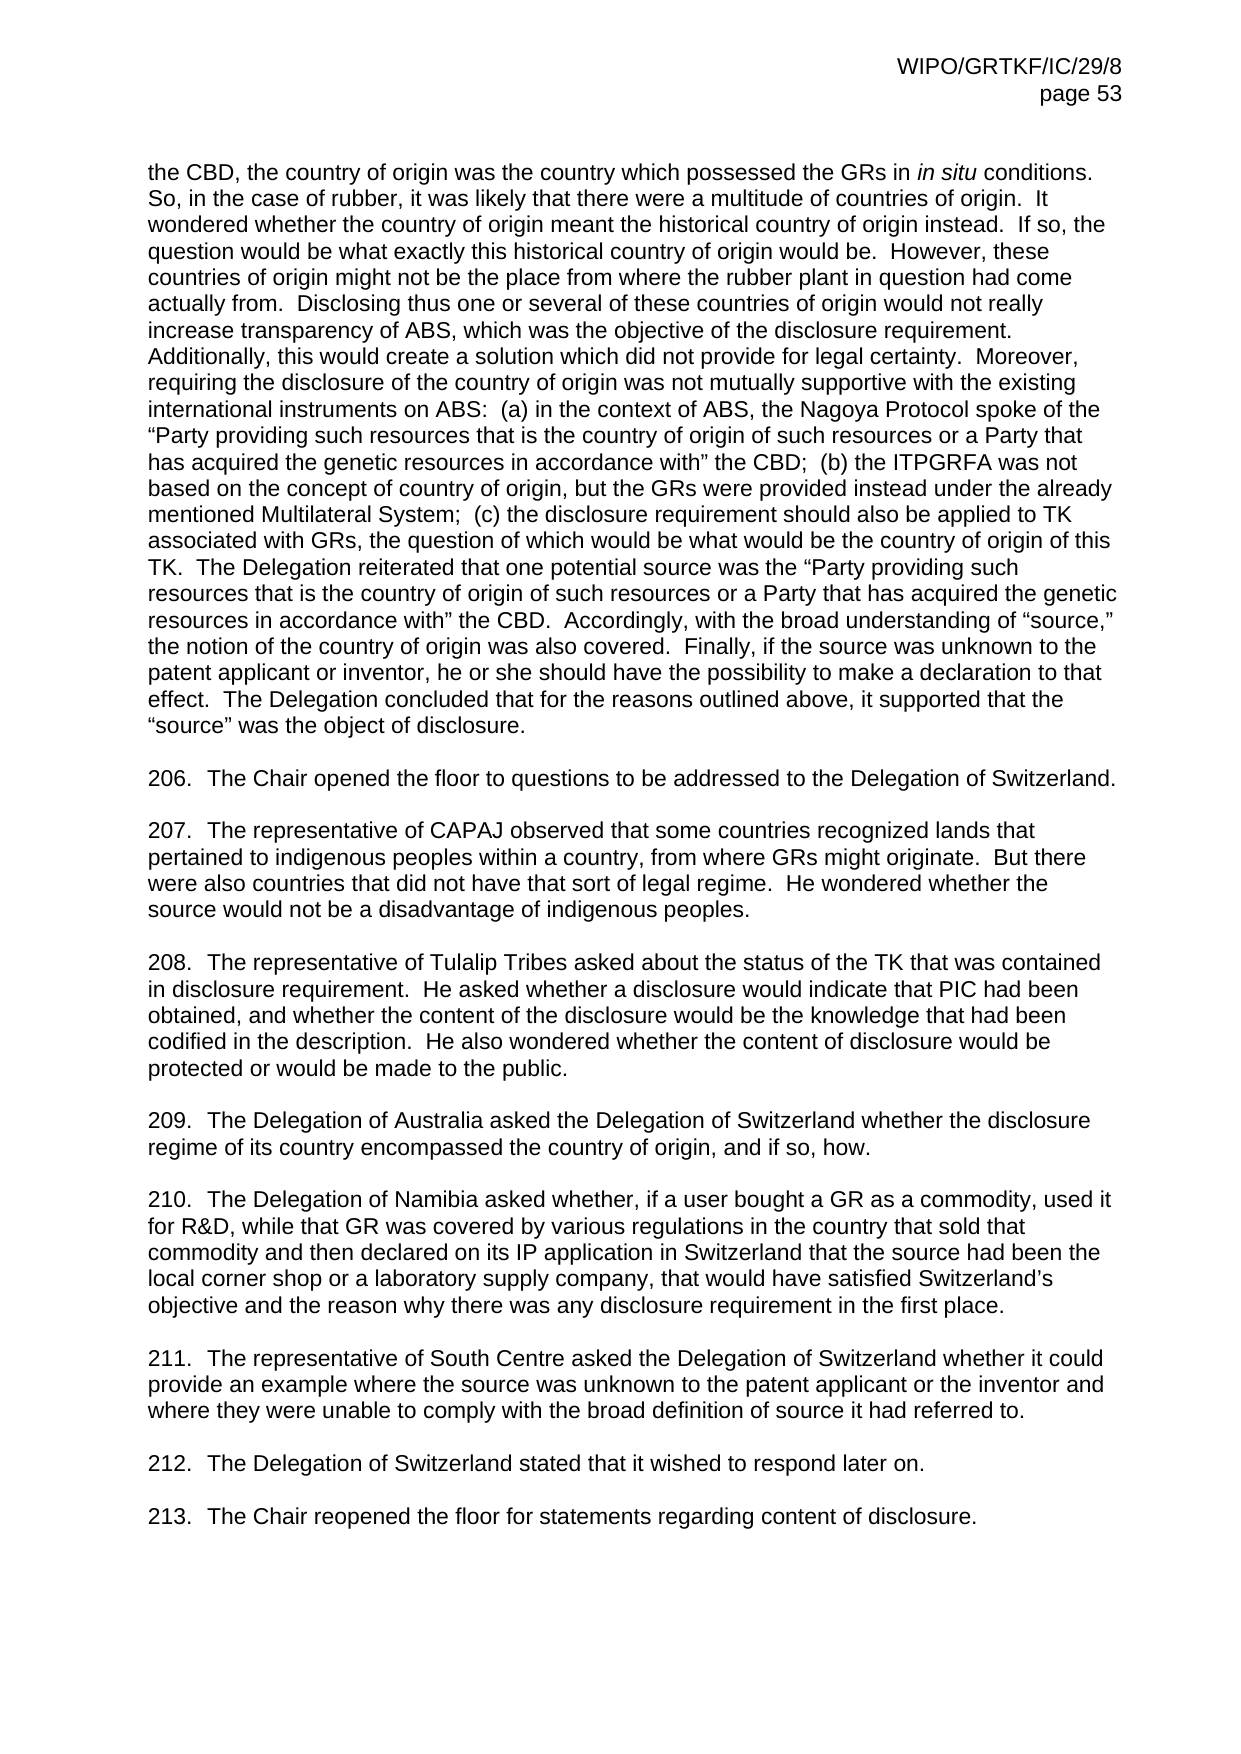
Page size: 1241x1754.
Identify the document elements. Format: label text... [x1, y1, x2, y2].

list The representative of CAPAJ observed that some countries recognized lands that pertained to indigenous peoples within a country, from where GRs might originate. But there were also countries that did not have that sort of legal regime. He wondered whether the source would not be a disadvantage of indigenous peoples. [148, 817, 1122, 923]
list The Delegation of Namibia asked whether, if a user bought a GR as a commodity, used it for R&D, while that GR was covered by various regulations in the country that sold that commodity and then declared on its IP application in Switzerland that the source had been the local corner shop or a laboratory supply company, that would have satisfied Switzerland’s objective and the reason why there was any disclosure requirement in the first place. [148, 1186, 1122, 1318]
list The representative of South Centre asked the Delegation of Switzerland whether it could provide an example where the source was unknown to the patent applicant or the inventor and where they were unable to comply with the broad definition of source it had referred to. [148, 1344, 1122, 1423]
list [148, 158, 1122, 738]
list The Delegation of Switzerland stated that it wished to respond later on. [148, 1450, 1122, 1476]
list The Chair reopened the floor for statements regarding content of disclosure. [148, 1503, 1122, 1529]
list The Chair opened the floor to questions to be addressed to the Delegation of Switzerland. [148, 765, 1122, 791]
list The Delegation of Australia asked the Delegation of Switzerland whether the disclosure regime of its country encompassed the country of origin, and if so, how. [148, 1107, 1122, 1160]
list The representative of Tulalip Tribes asked about the status of the TK that was contained in disclosure requirement. He asked whether a disclosure would indicate that PIC had been obtained, and whether the content of the disclosure would be the knowledge that had been codified in the description. He also wondered whether the content of disclosure would be protected or would be made to the public. [148, 949, 1122, 1081]
